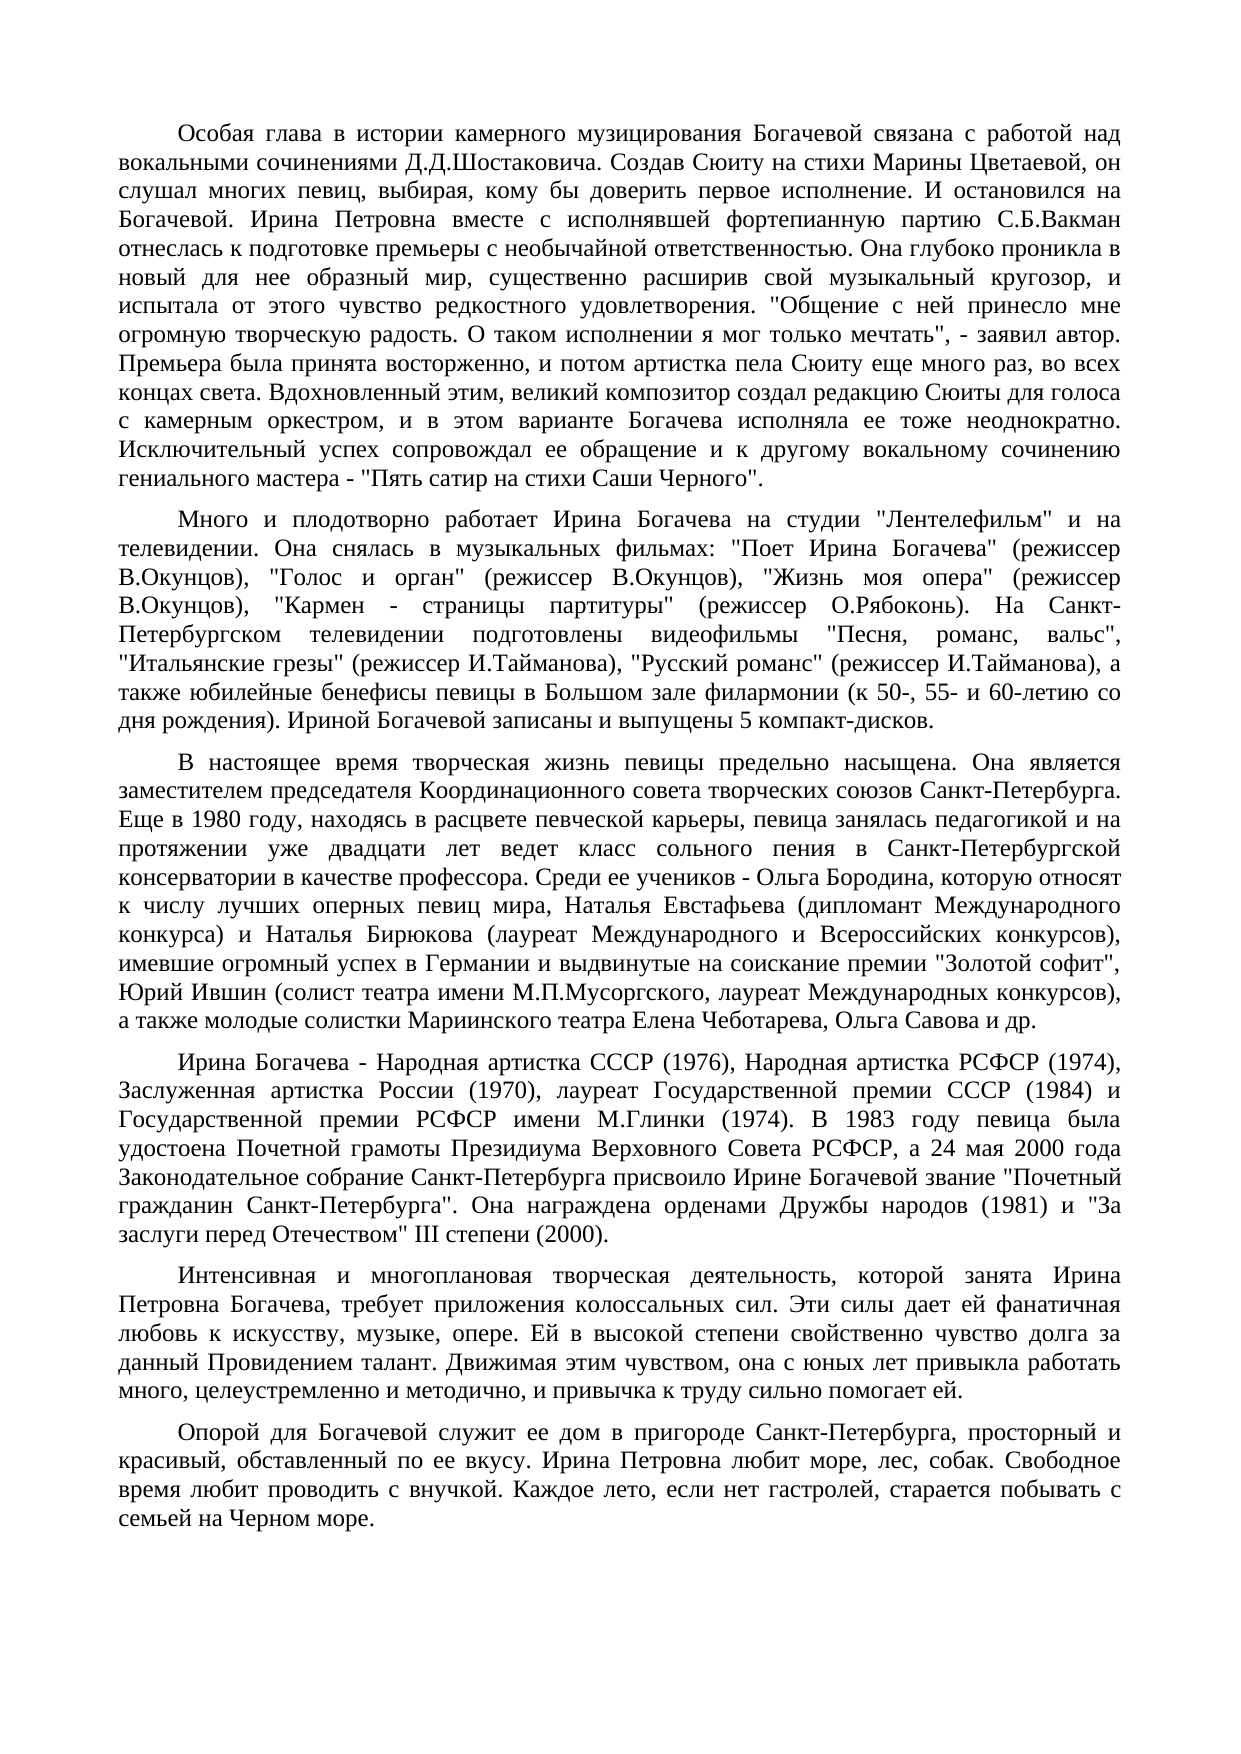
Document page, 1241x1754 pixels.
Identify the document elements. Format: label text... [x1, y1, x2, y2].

text Интенсивная и многоплановая творческая деятельность, которой занята Ирина Петровна Богачева, требует приложения колоссальных сил. Эти силы дает ей фанатичная любовь к искусству, музыке, опере. Ей в высокой степени свойственно чувство долга за данный Провидением талант. Движимая этим чувством, она с юных лет привыкла работать много, целеустремленно и методично, и привычка к труду сильно помогает ей. [118, 1261, 1122, 1404]
text В настоящее время творческая жизнь певицы предельно насыщена. Она является заместителем председателя Координационного совета творческих союзов Санкт-Петербурга. Еще в 1980 году, находясь в расцвете певческой карьеры, певица занялась педагогикой и на протяжении уже двадцати лет ведет класс сольного пения в Санкт-Петербургской консерватории в качестве профессора. Среди ее учеников - Ольга Бородина, которую относят к числу лучших оперных певиц мира, Наталья Евстафьева (дипломант Международного конкурса) и Наталья Бирюкова (лауреат Международного и Всероссийских конкурсов), имевшие огромный успех в Германии и выдвинутые на соискание премии "Золотой софит", Юрий Ившин (солист театра имени М.П.Мусоргского, лауреат Международных конкурсов), а также молодые солистки Мариинского театра Елена Чеботарева, Ольга Савова и др. [118, 747, 1122, 1034]
text Опорой для Богачевой служит ее дом в пригороде Санкт-Петербурга, просторный и красивый, обставленный по ее вкусу. Ирина Петровна любит море, лес, собак. Свободное время любит проводить с внучкой. Каждое лето, если нет гастролей, старается побывать с семьей на Черном море. [118, 1417, 1122, 1532]
text Ирина Богачева - Народная артистка СССР (1976), Народная артистка РСФСР (1974), Заслуженная артистка России (1970), лауреат Государственной премии СССР (1984) и Государственной премии РСФСР имени М.Глинки (1974). В 1983 году певица была удостоена Почетной грамоты Президиума Верховного Совета РСФСР, а 24 мая 2000 года Законодательное собрание Санкт-Петербурга присвоило Ирине Богачевой звание "Почетный гражданин Санкт-Петербурга". Она награждена орденами Дружбы народов (1981) и "За заслуги перед Отечеством" III степени (2000). [118, 1047, 1122, 1248]
text Особая глава в истории камерного музицирования Богачевой связана с работой над вокальными сочинениями Д.Д.Шостаковича. Создав Сюиту на стихи Марины Цветаевой, он слушал многих певиц, выбирая, кому бы доверить первое исполнение. И остановился на Богачевой. Ирина Петровна вместе с исполнявшей фортепианную партию С.Б.Вакман отнеслась к подготовке премьеры с необычайной ответственностью. Она глубоко проникла в новый для нее образный мир, существенно расширив свой музыкальный кругозор, и испытала от этого чувство редкостного удовлетворения. "Общение с ней принесло мне огромную творческую радость. О таком исполнении я мог только мечтать", - заявил автор. Премьера была принята восторженно, и потом артистка пела Сюиту еще много раз, во всех концах света. Вдохновленный этим, великий композитор создал редакцию Сюиты для голоса с камерным оркестром, и в этом варианте Богачева исполняла ее тоже неоднократно. Исключительный успех сопровождал ее обращение и к другому вокальному сочинению гениального мастера - "Пять сатир на стихи Саши Черного". [118, 118, 1122, 492]
text Много и плодотворно работает Ирина Богачева на студии "Лентелефильм" и на телевидении. Она снялась в музыкальных фильмах: "Поет Ирина Богачева" (режиссер В.Окунцов), "Голос и орган" (режиссер В.Окунцов), "Жизнь моя опера" (режиссер В.Окунцов), "Кармен - страницы партитуры" (режиссер О.Рябоконь). На Санкт-Петербургском телевидении подготовлены видеофильмы "Песня, романс, вальс", "Итальянские грезы" (режиссер И.Тайманова), "Русский романс" (режиссер И.Тайманова), а также юбилейные бенефисы певицы в Большом зале филармонии (к 50-, 55- и 60-летию со дня рождения). Ириной Богачевой записаны и выпущены 5 компакт-дисков. [118, 504, 1122, 734]
